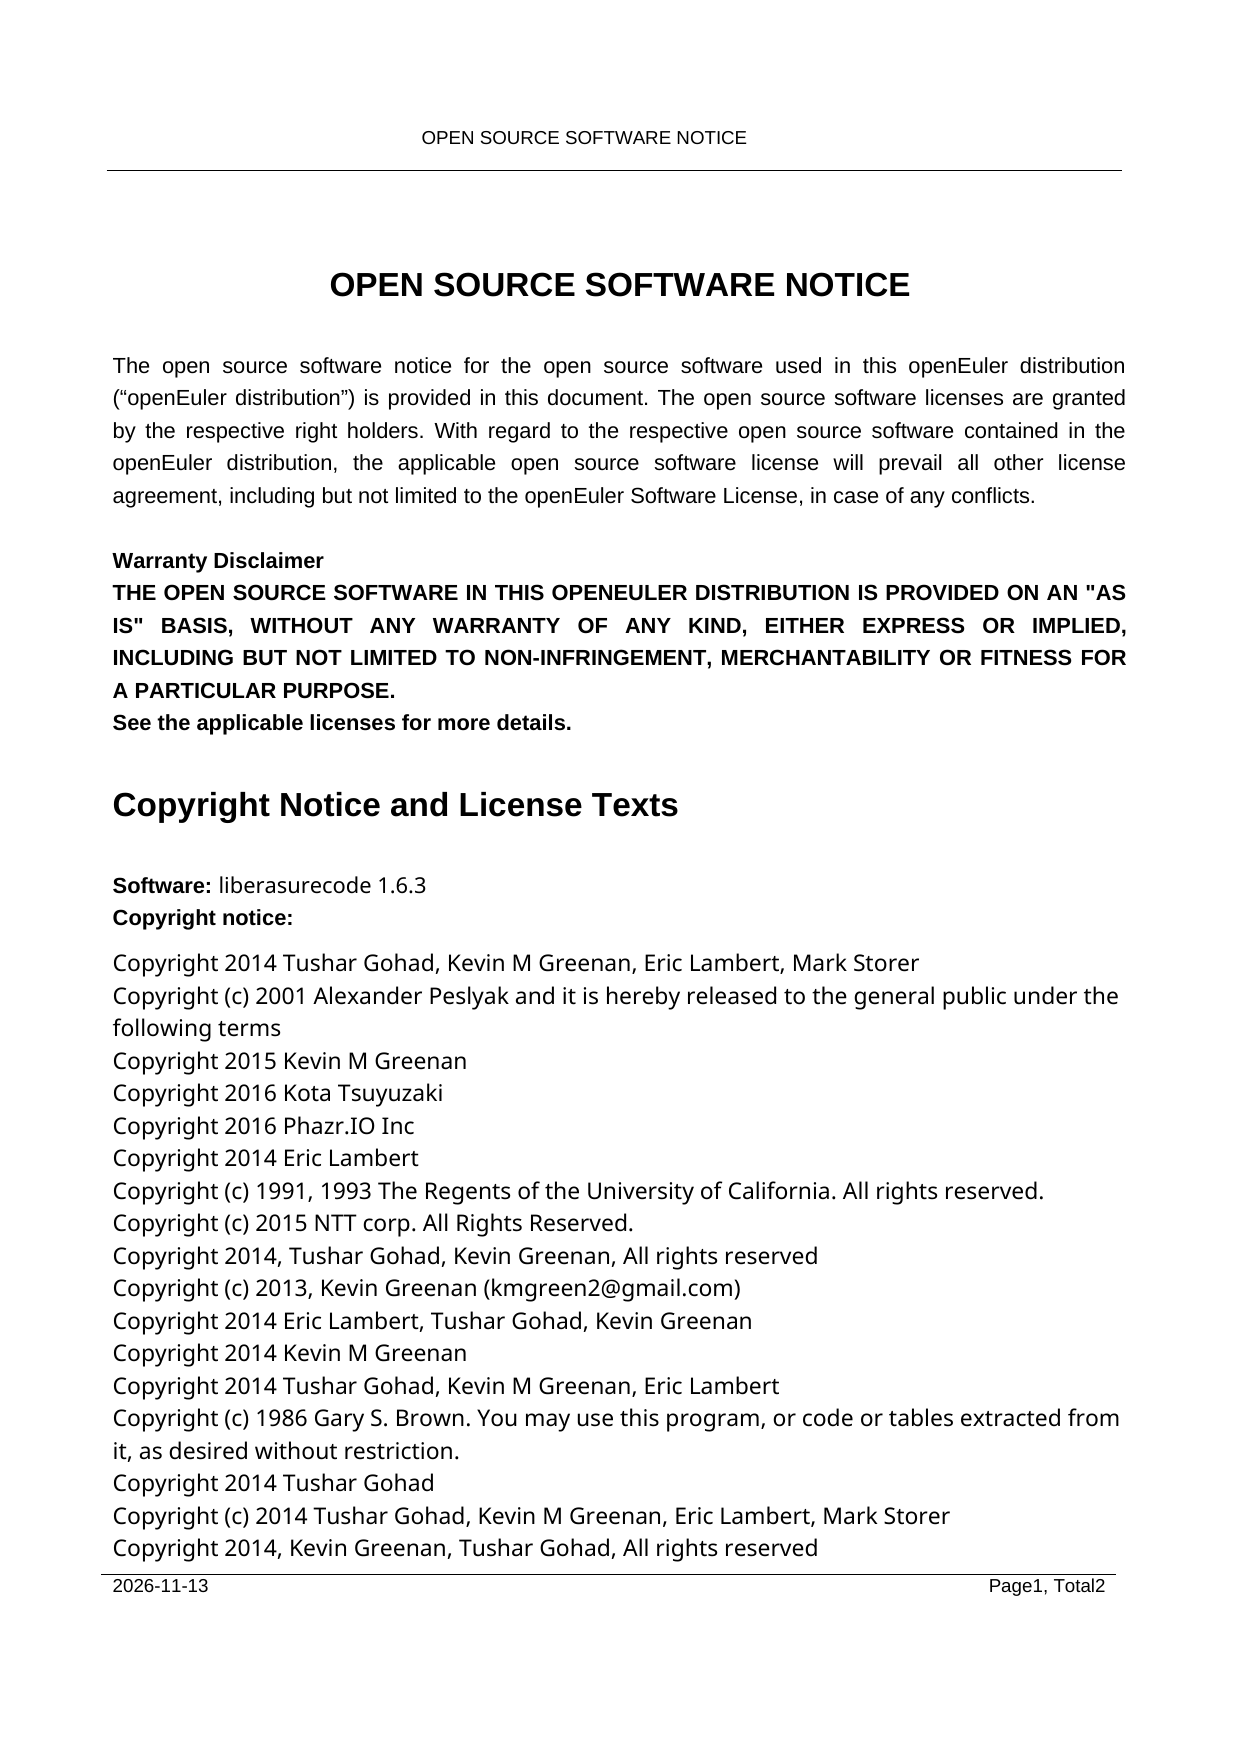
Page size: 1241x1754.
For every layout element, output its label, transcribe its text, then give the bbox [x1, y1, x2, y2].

text Warranty Disclaimer [112, 544, 1128, 576]
title Software: liberasurecode 1.6.3 [112, 869, 1128, 901]
text The open source software notice for the open source software used in this openEuler distribution (“openEuler distribution”) is provided in this document. The open source software licenses are granted by the respective right holders. With regard to the respective open source software contained in the openEuler distribution, the applicable open source software license will prevail all other license agreement, including but not limited to the openEuler Software License, in case of any conflicts. [112, 349, 1128, 511]
text Copyright Notice and License Texts [112, 771, 1128, 836]
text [112, 947, 1128, 1564]
text THE OPEN SOURCE SOFTWARE IN THIS OPENEULER DISTRIBUTION IS PROVIDED ON AN "AS IS" BASIS, WITHOUT ANY WARRANTY OF ANY KIND, EITHER EXPRESS OR IMPLIED, INCLUDING BUT NOT LIMITED TO NON-INFRINGEMENT, MERCHANTABILITY OR FITNESS FOR A PARTICULAR PURPOSE. See the applicable licenses for more details. [112, 576, 1128, 739]
text OPEN SOURCE SOFTWARE NOTICE [112, 251, 1128, 316]
text Copyright notice: [112, 901, 1128, 934]
